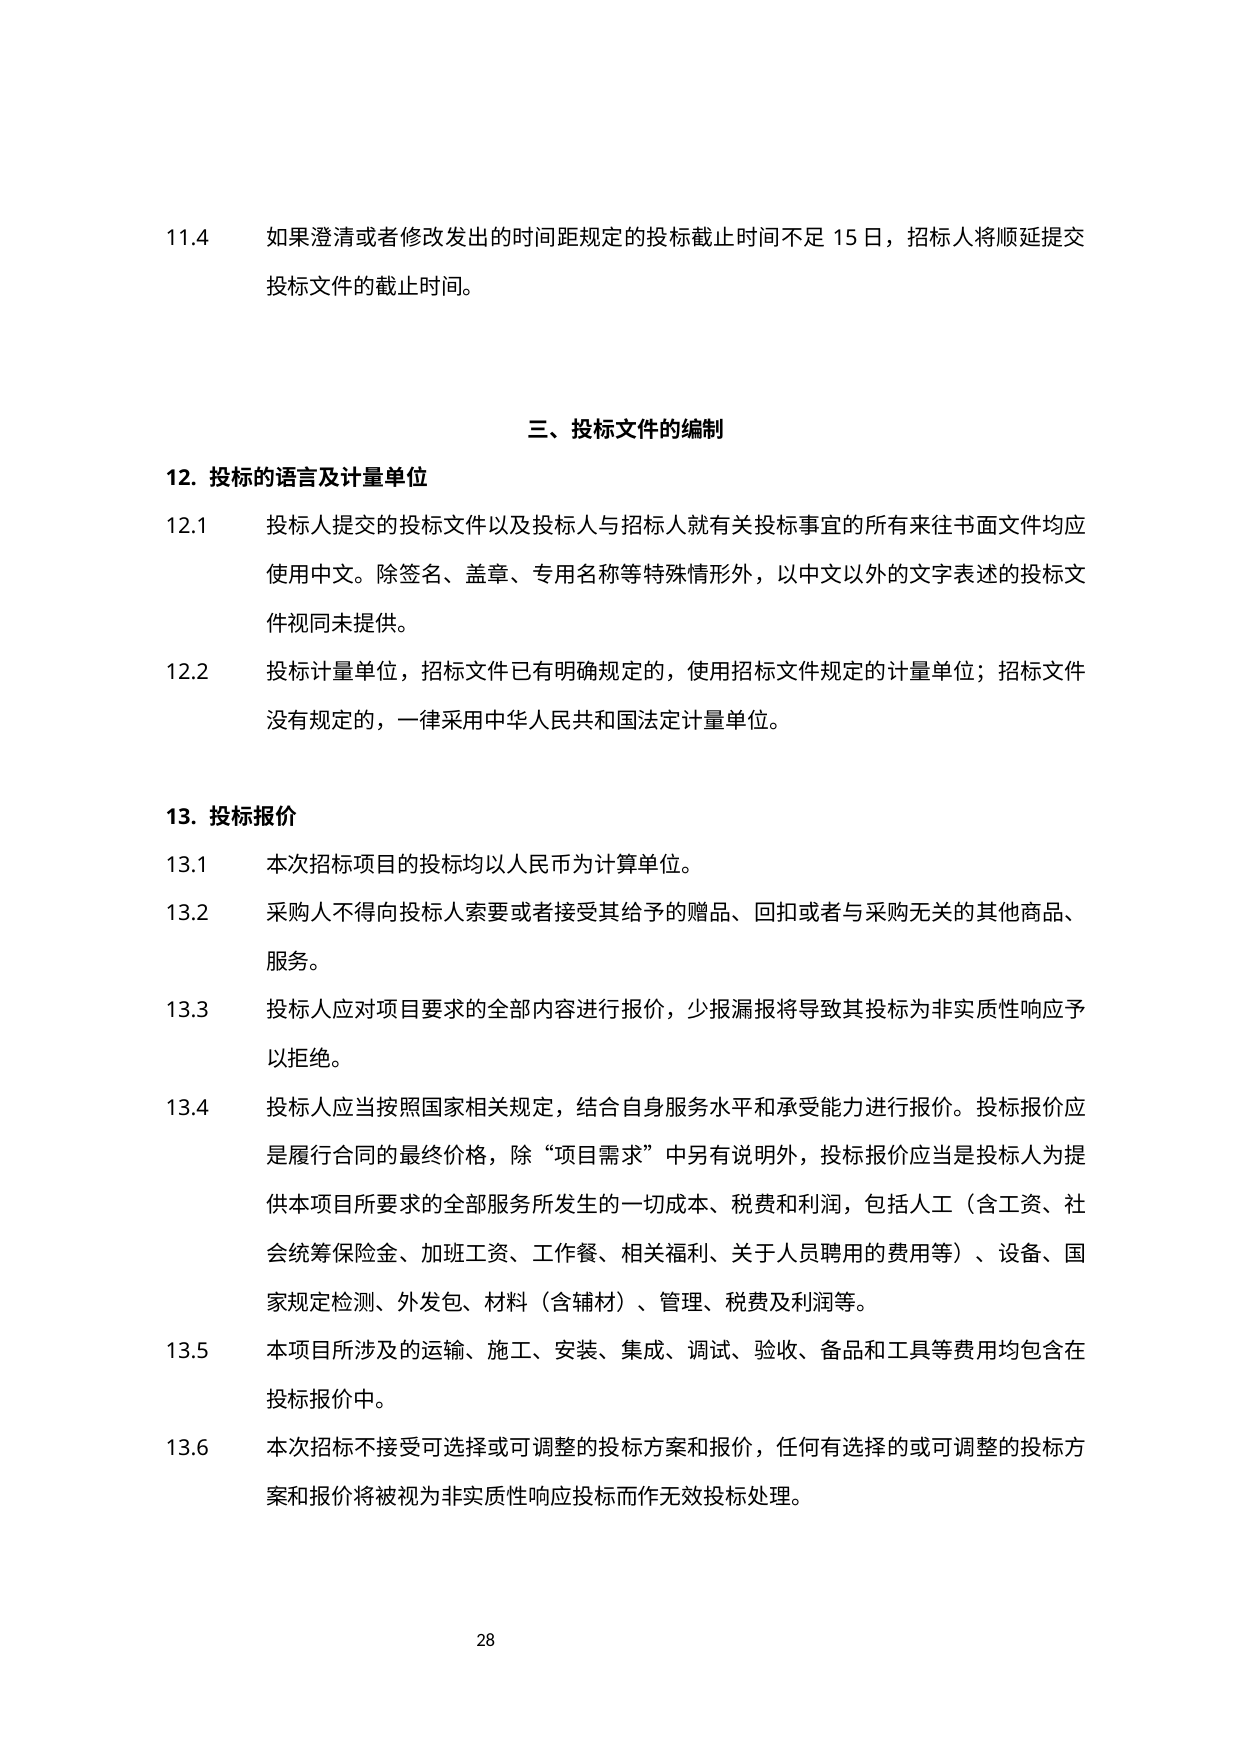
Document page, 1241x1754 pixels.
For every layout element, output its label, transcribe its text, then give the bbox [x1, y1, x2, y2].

list 本次招标项目的投标均以人民币为计算单位。 [165, 847, 1087, 879]
list 本项目所涉及的运输、施工、安装、集成、调试、验收、备品和工具等费用均包含在投标报价中。 [165, 1333, 1087, 1414]
list 本次招标不接受可选择或可调整的投标方案和报价，任何有选择的或可调整的投标方案和报价将被视为非实质性响应投标而作无效投标处理。 [165, 1430, 1087, 1511]
list 投标人提交的投标文件以及投标人与招标人就有关投标事宜的所有来往书面文件均应使用中文。除签名、盖章、专用名称等特殊情形外，以中文以外的文字表述的投标文件视同未提供。 [165, 508, 1087, 638]
list 投标人应对项目要求的全部内容进行报价，少报漏报将导致其投标为非实质性响应予以拒绝。 [165, 992, 1087, 1073]
list 投标的语言及计量单位 [165, 460, 1087, 492]
list 如果澄清或者修改发出的时间距规定的投标截止时间不足15日，招标人将顺延提交投标文件的截止时间。 [165, 219, 1087, 301]
list 采购人不得向投标人索要或者接受其给予的赠品、回扣或者与采购无关的其他商品、服务。 [165, 895, 1087, 976]
list 投标人应当按照国家相关规定，结合自身服务水平和承受能力进行报价。投标报价应是履行合同的最终价格，除“项目需求”中另有说明外，投标报价应当是投标人为提供本项目所要求的全部服务所发生的一切成本、税费和利润，包括人工（含工资、社会统筹保险金、加班工资、工作餐、相关福利、关于人员聘用的费用等）、设备、国家规定检测、外发包、材料（含辅材）、管理、税费及利润等。 [165, 1089, 1087, 1317]
text 三、投标文件的编制 [165, 411, 1087, 444]
list 投标报价 [165, 798, 1087, 831]
list 投标计量单位，招标文件已有明确规定的，使用招标文件规定的计量单位；招标文件没有规定的，一律采用中华人民共和国法定计量单位。 [165, 654, 1087, 735]
